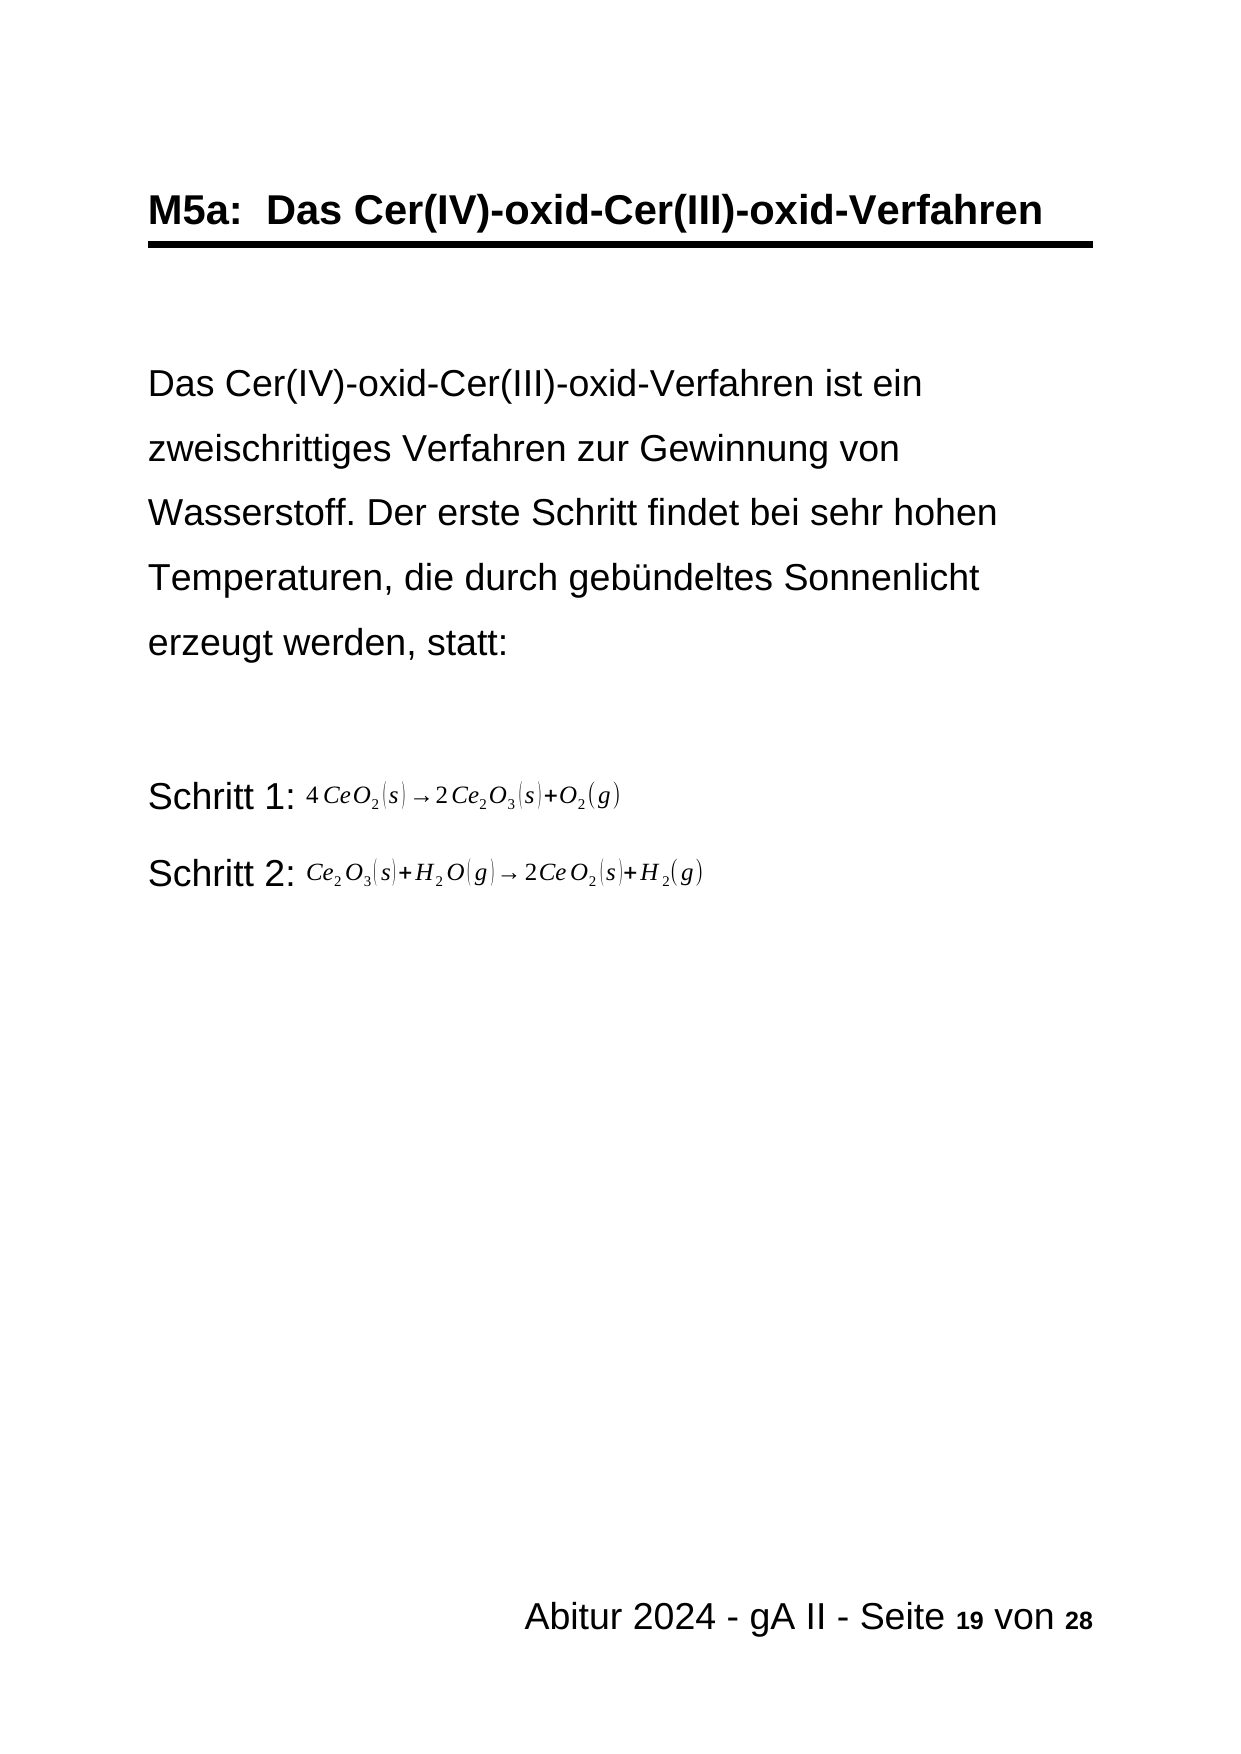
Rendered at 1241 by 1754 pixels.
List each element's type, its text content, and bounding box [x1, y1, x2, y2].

text Das Cer(IV)-oxid-Cer(III)-oxid-Verfahren ist ein zweischrittiges Verfahren zur Gewinnung von Wasserstoff. Der erste Schritt findet bei sehr hohen Temperaturen, die durch gebündeltes Sonnenlicht erzeugt werden, statt: [148, 361, 1093, 663]
text Schritt 2: [148, 852, 1093, 895]
text Schritt 1: [148, 774, 1093, 817]
subtitle M5a: Das Cer(IV)-oxid-Cer(III)-oxid-Verfahren [148, 185, 1093, 241]
